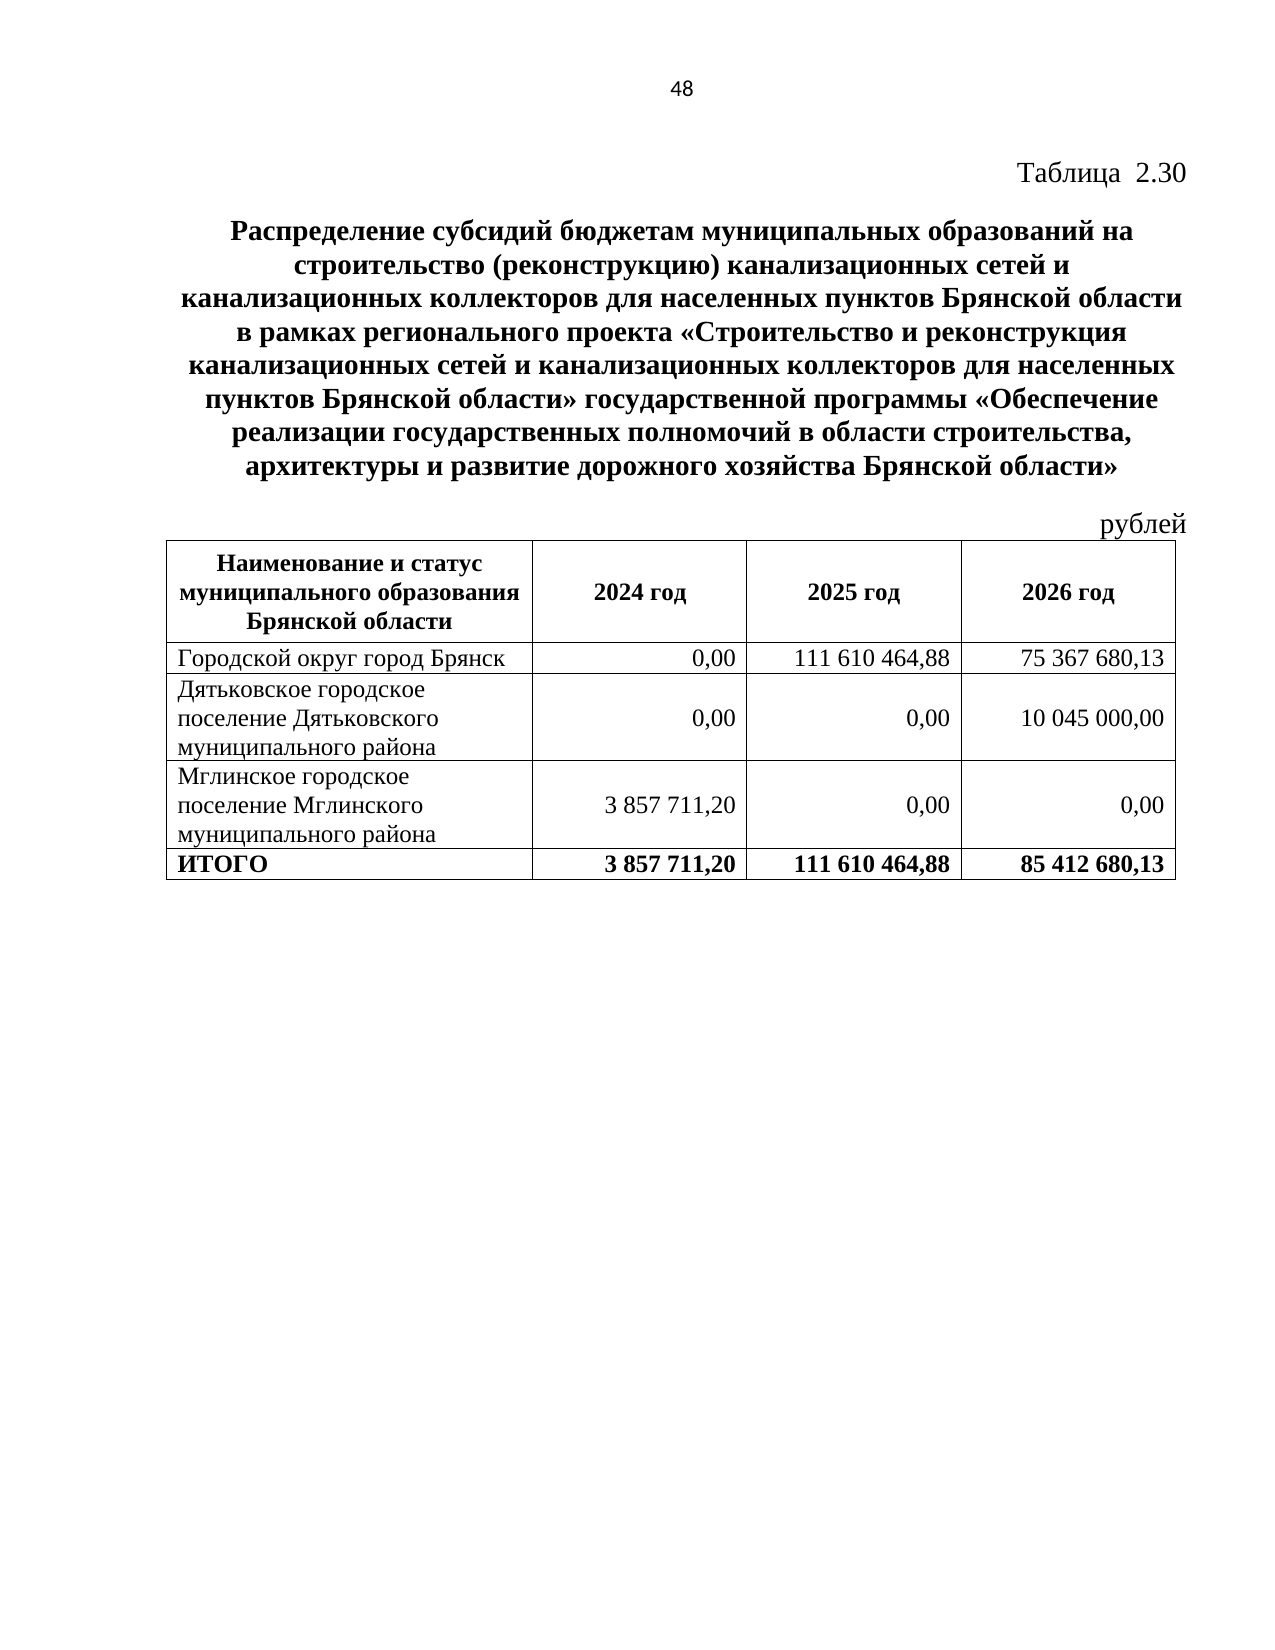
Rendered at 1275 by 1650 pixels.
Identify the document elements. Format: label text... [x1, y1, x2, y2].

text Распределение субсидий бюджетам муниципальных образований на строительство (реконструкцию) канализационных сетей и канализационных коллекторов для населенных пунктов Брянской области в рамках регионального проекта «Строительство и реконструкция канализационных сетей и канализационных коллекторов для населенных пунктов Брянской области» государственной программы «Обеспечение реализации государственных полномочий в области строительства, архитектуры и развитие дорожного хозяйства Брянской области» [177, 213, 1186, 482]
table_cell 111 610 464,88 [747, 643, 961, 673]
text рублей [177, 507, 1186, 540]
table_header 2024 год [533, 541, 746, 642]
text Таблица 2.30 [177, 155, 1186, 188]
table_cell 0,00 [962, 761, 1175, 848]
table_cell 3 857 711,20 [533, 761, 746, 848]
table_header 2026 год [962, 541, 1175, 642]
table_cell 0,00 [747, 674, 961, 760]
table_cell Мглинское городское поселение Мглинского муниципального района [167, 761, 532, 848]
table_cell 0,00 [533, 643, 746, 673]
table_cell 0,00 [747, 761, 961, 848]
table_cell Городской округ город Брянск [167, 643, 532, 673]
table_cell 3 857 711,20 [533, 849, 746, 879]
table_cell 75 367 680,13 [962, 643, 1175, 673]
table_header 2025 год [747, 541, 961, 642]
table_cell 111 610 464,88 [747, 849, 961, 879]
table_cell ИТОГО [167, 849, 532, 879]
table_cell 0,00 [533, 674, 746, 760]
table_header Наименование и статус муниципального образования Брянской области [167, 541, 532, 642]
table_cell 85 412 680,13 [962, 849, 1175, 879]
table_cell 10 045 000,00 [962, 674, 1175, 760]
table_cell Дятьковское городское поселение Дятьковского муниципального района [167, 674, 532, 760]
